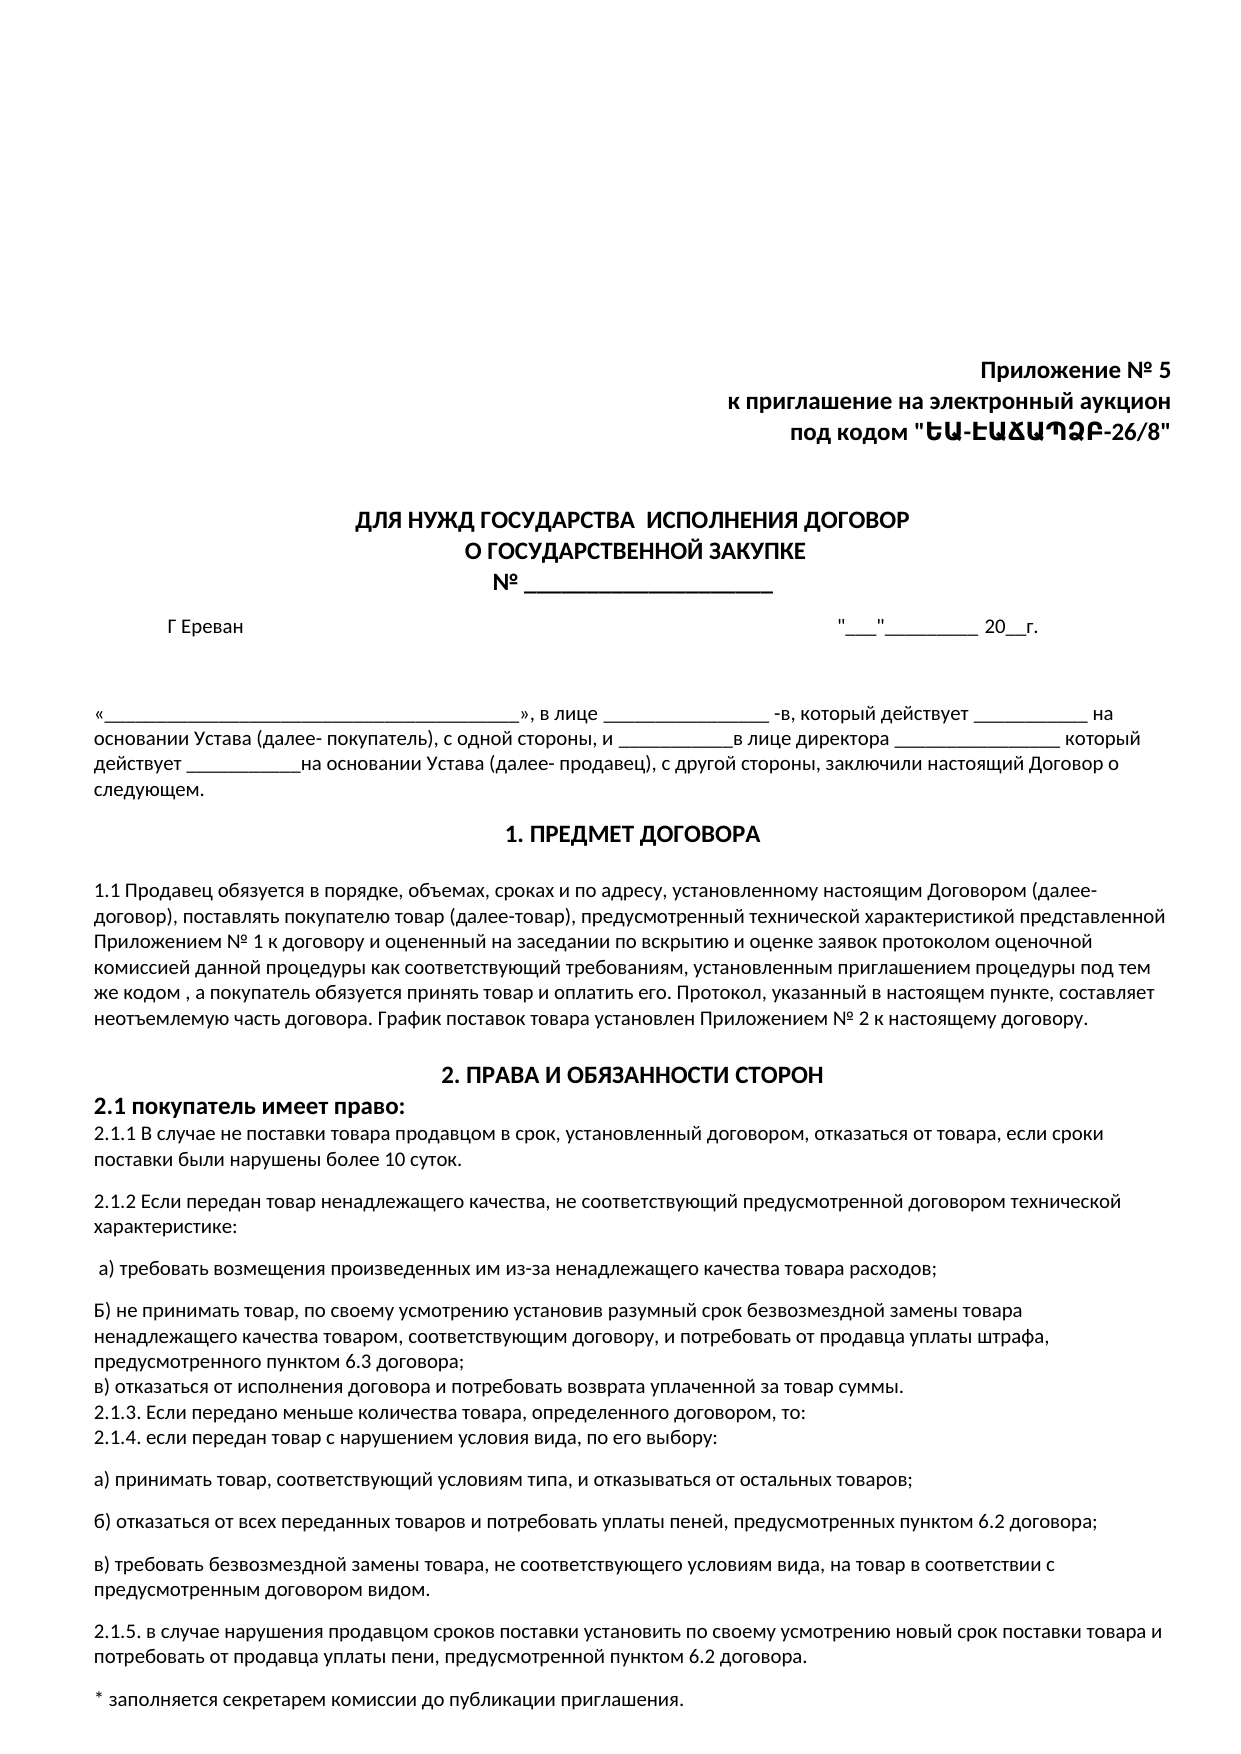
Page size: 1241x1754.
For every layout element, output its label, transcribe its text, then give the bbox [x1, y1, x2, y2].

list б) отказаться от всех переданных товаров и потребовать уплаты пеней, предусмотренных пунктом 6.2 договора; [94, 1509, 1171, 1534]
text 1.1 Продавец обязуется в порядке, объемах, сроках и по адресу, установленному настоящим Договором (далее-договор), поставлять покупателю товар (далее-товар), предусмотренный технической характеристикой представленной Приложением № 1 к договору и оцененный на заседании по вскрытию и оценке заявок протоколом оценочной комиссией данной процедуры как соответствующий требованиям, установленным приглашением процедуры под тем же кодом , а покупатель обязуется принять товар и оплатить его. Протокол, указанный в настоящем пункте, составляет неотъемлемую часть договора. График поставок товара установлен Приложением № 2 к настоящему договору. [94, 878, 1171, 1030]
text в) отказаться от исполнения договора и потребовать возврата уплаченной за товар суммы. [94, 1374, 1171, 1399]
list 2.1.4. если передан товар с нарушением условия вида, по его выбору: [94, 1424, 1171, 1450]
text ДЛЯ НУЖД ГОСУДАРСТВА ИСПОЛНЕНИЯ ДОГОВОР [94, 505, 1171, 535]
text под кодом "ԵԱ-ԷԱՃԱՊՁԲ-26/8" [94, 416, 1171, 446]
list 2.1.2 Если передан товар ненадлежащего качества, не соответствующий предусмотренной договором технической характеристике: [94, 1188, 1171, 1239]
table_header Г Ереван [83, 613, 566, 655]
text № ____________________ [94, 566, 1171, 596]
text * заполняется секретарем комиссии до публикации приглашения. [94, 1686, 1171, 1711]
list а) принимать товар, соответствующий условиям типа, и отказываться от остальных товаров; [94, 1467, 1171, 1492]
list а) требовать возмещения произведенных им из-за ненадлежащего качества товара расходов; [94, 1255, 1171, 1281]
text О ГОСУДАРСТВЕННОЙ ЗАКУПКЕ [94, 535, 1171, 566]
text к приглашение на электронный аукцион [94, 385, 1171, 416]
list Б) не принимать товар, по своему усмотрению установив разумный срок безвозмездной замены товара ненадлежащего качества товаром, соответствующим договору, и потребовать от продавца уплаты штрафа, предусмотренного пунктом 6.3 договора; [94, 1297, 1171, 1374]
text 2.1.3. Если передано меньше количества товара, определенного договором, то: [94, 1399, 1171, 1424]
text Приложение № 5 [94, 354, 1171, 385]
list в) требовать безвозмездной замены товара, не соответствующего условиям вида, на товар в соответствии с предусмотренным договором видом. [94, 1551, 1171, 1602]
list 2.1.1 В случае не поставки товара продавцом в срок, установленный договором, отказаться от товара, если сроки поставки были нарушены более 10 суток. [94, 1120, 1171, 1171]
table_header "___"_________ 20__г. [566, 613, 1050, 655]
text «________________________________________», в лице ________________ -в, который действует ___________ на основании Устава (далее- покупатель), с одной стороны, и ___________в лице директора ________________ который действует ___________на основании Устава (далее- продавец), с другой стороны, заключили настоящий Договор о следующем. [94, 700, 1171, 801]
list 2. ПРАВА И ОБЯЗАННОСТИ СТОРОН [94, 1059, 1171, 1090]
text 1. ПРЕДМЕТ ДОГОВОРА [94, 818, 1171, 848]
text 2.1 покупатель имеет право: [94, 1090, 1171, 1120]
list 2.1.5. в случае нарушения продавцом сроков поставки установить по своему усмотрению новый срок поставки товара и потребовать от продавца уплаты пени, предусмотренной пунктом 6.2 договора. [94, 1618, 1171, 1669]
